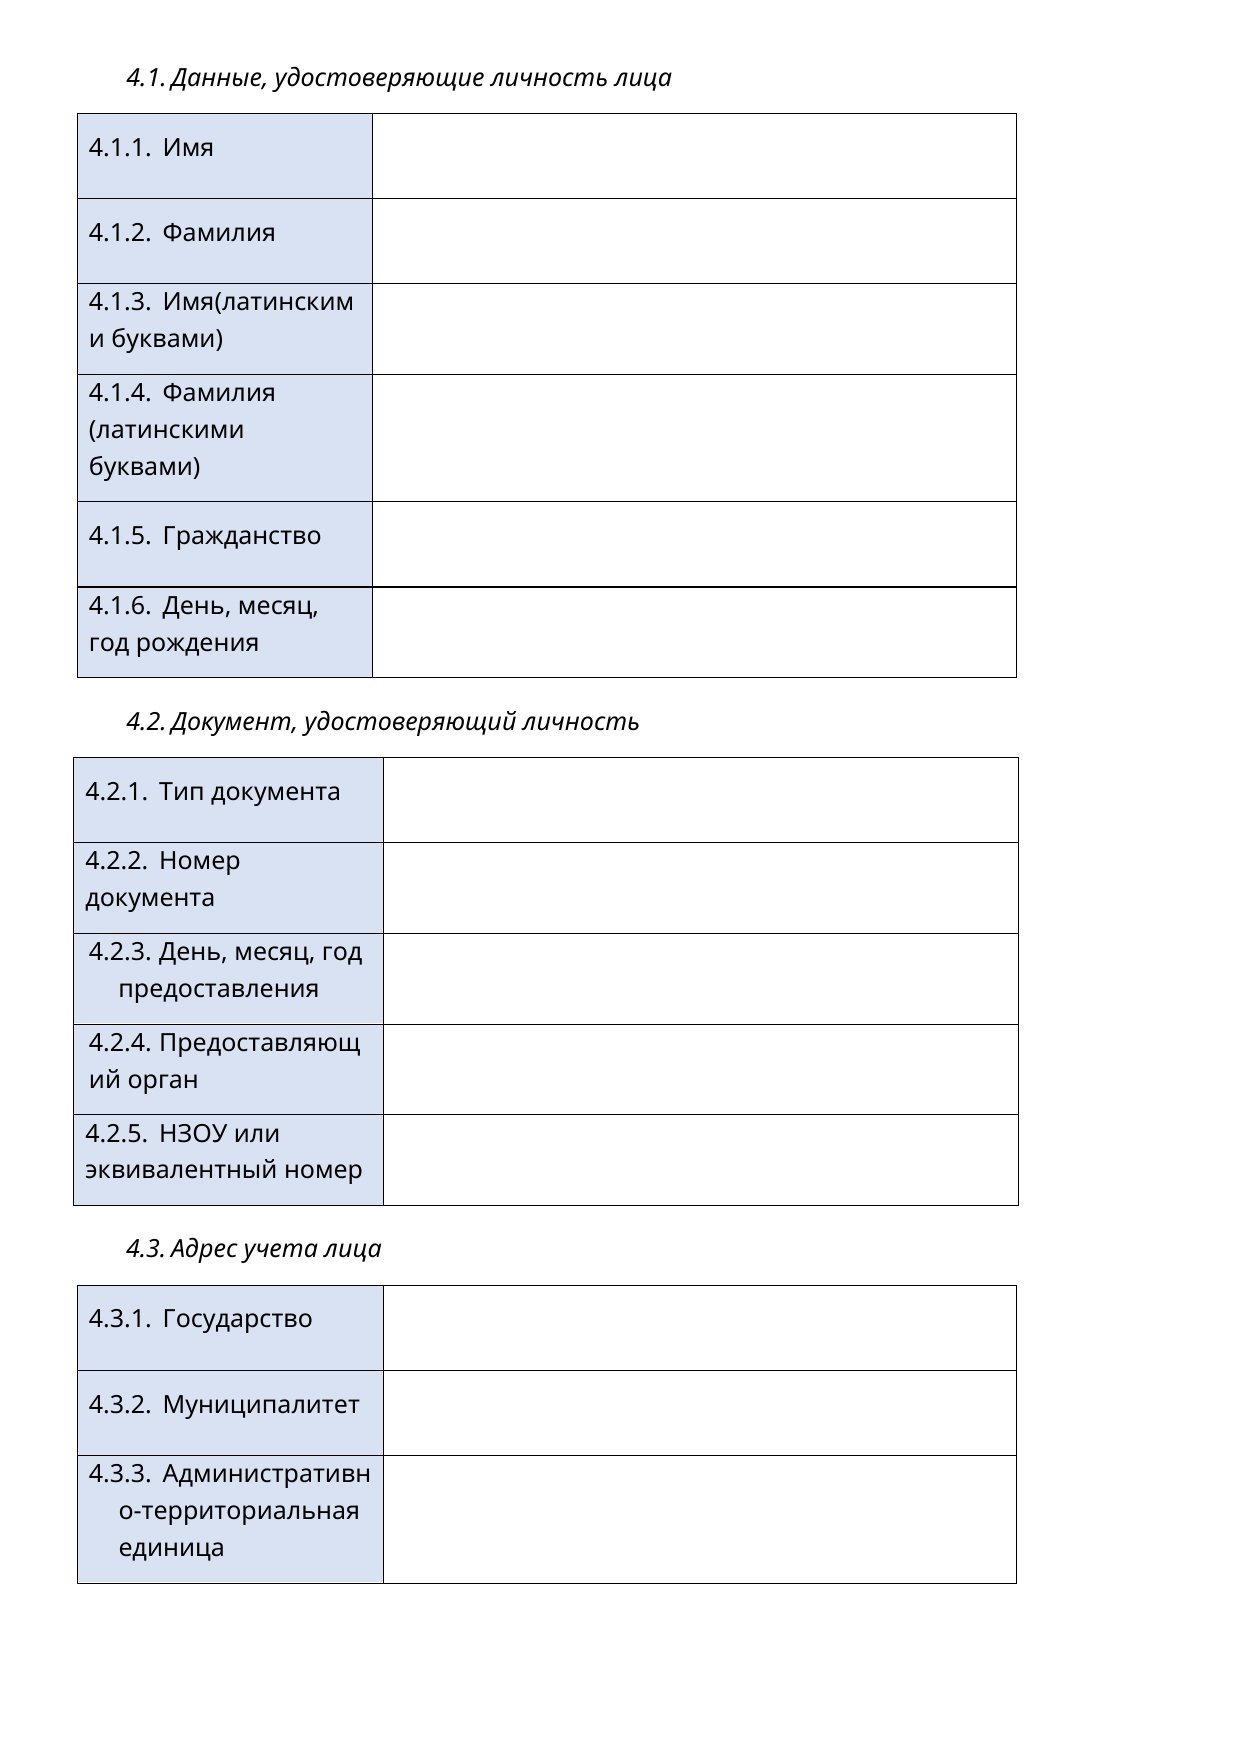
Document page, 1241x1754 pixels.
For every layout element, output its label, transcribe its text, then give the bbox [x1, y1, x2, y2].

table_cell [384, 1025, 1018, 1114]
table_cell Муниципалитет [78, 1371, 383, 1455]
table_cell Фамилия (латинскими буквами) [78, 375, 372, 501]
table_header [384, 758, 1018, 842]
table_cell День, месяц, год предоставления [74, 934, 383, 1023]
table_cell [373, 199, 1016, 283]
list Адрес учета лица [126, 1231, 1167, 1265]
list Данные, удостоверяющие личность лица [126, 59, 1167, 93]
table_header [384, 1286, 1016, 1370]
table_cell [373, 284, 1016, 374]
table_cell [373, 502, 1016, 586]
table_header [373, 114, 1016, 198]
table_cell Номер документа [74, 843, 383, 933]
table_cell [373, 375, 1016, 501]
table_cell Имя(латинскими буквами) [78, 284, 372, 374]
table_cell Гражданство [78, 502, 372, 586]
list Документ, удостоверяющий личность [126, 703, 1167, 737]
table_header Тип документа [74, 758, 383, 842]
table_cell Административно-территориальная единица [78, 1456, 383, 1582]
table_cell НЗОУ или эквивалентный номер [74, 1115, 383, 1205]
table_cell [384, 1456, 1016, 1582]
table_cell [384, 843, 1018, 933]
table_cell [373, 588, 1016, 677]
table_cell День, месяц, год рождения [78, 588, 372, 677]
table_cell [384, 1371, 1016, 1455]
table_header Имя [78, 114, 372, 198]
table_cell Предоставляющий орган [74, 1025, 383, 1114]
table_header Государство [78, 1286, 383, 1370]
table_cell [384, 1115, 1018, 1205]
table_cell [384, 934, 1018, 1023]
table_cell Фамилия [78, 199, 372, 283]
